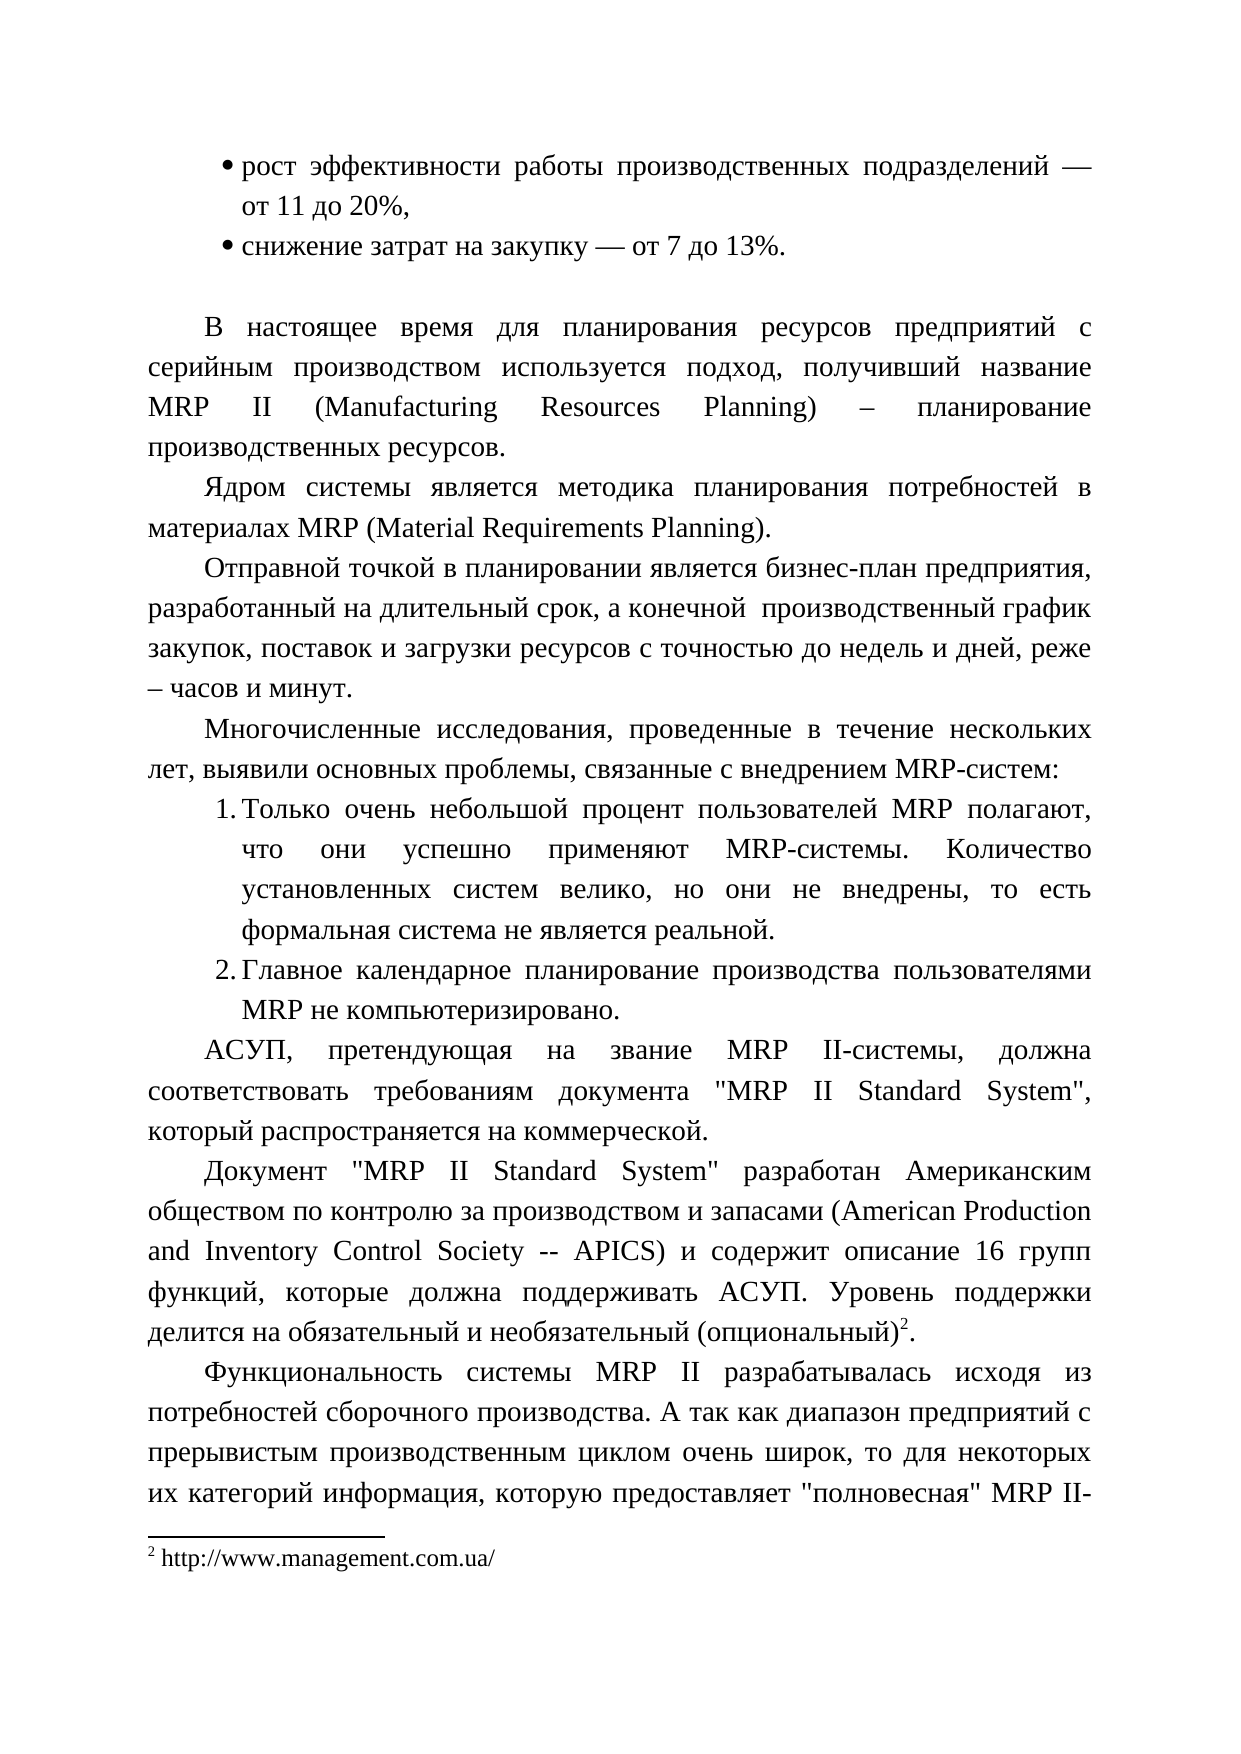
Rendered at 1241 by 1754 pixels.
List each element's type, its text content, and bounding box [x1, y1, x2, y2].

list рост эффективности работы производственных подразделений — от 11 до 20%, [223, 148, 1092, 222]
text Ядром системы является методика планирования потребностей в материалах MRP (Material Requirements Planning). [148, 469, 1092, 543]
text Многочисленные исследования, проведенные в течение нескольких лет, выявили основных проблемы, связанные с внедрением MRP-систем: [148, 711, 1092, 784]
text Документ "MRP II Standard System" разработан Американским обществом по контролю за производством и запасами (American Production and Inventory Control Society -- APICS) и содержит описание 16 групп функций, которые должна поддерживать АСУП. Уровень поддержки делится на обязательный и необязательный (опциональный). [148, 1153, 1092, 1347]
text В настоящее время для планирования ресурсов предприятий с серийным производством используется подход, получивший название MRP II (Manufacturing Resources Planning) – планирование производственных ресурсов. [148, 309, 1092, 463]
list Главное календарное планирование производства пользователями MRP не компьютеризировано. [215, 952, 1092, 1026]
list снижение затрат на закупку — от 7 до 13%. [223, 228, 1092, 262]
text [148, 1354, 1092, 1508]
text Отправной точкой в планировании является бизнес-план предприятия, разработанный на длительный срок, а конечной производственный график закупок, поставок и загрузки ресурсов с точностью до недель и дней, реже – часов и минут. [148, 550, 1092, 704]
text АСУП, претендующая на звание MRP II-системы, должна соответствовать требованиям документа "MRP II Standard System", который распространяется на коммерческой. [148, 1032, 1092, 1146]
list Только очень небольшой процент пользователей MRP полагают, что они успешно применяют MRP-системы. Количество установленных систем велико, но они не внедрены, то есть формальная система не является реальной. [215, 791, 1092, 945]
